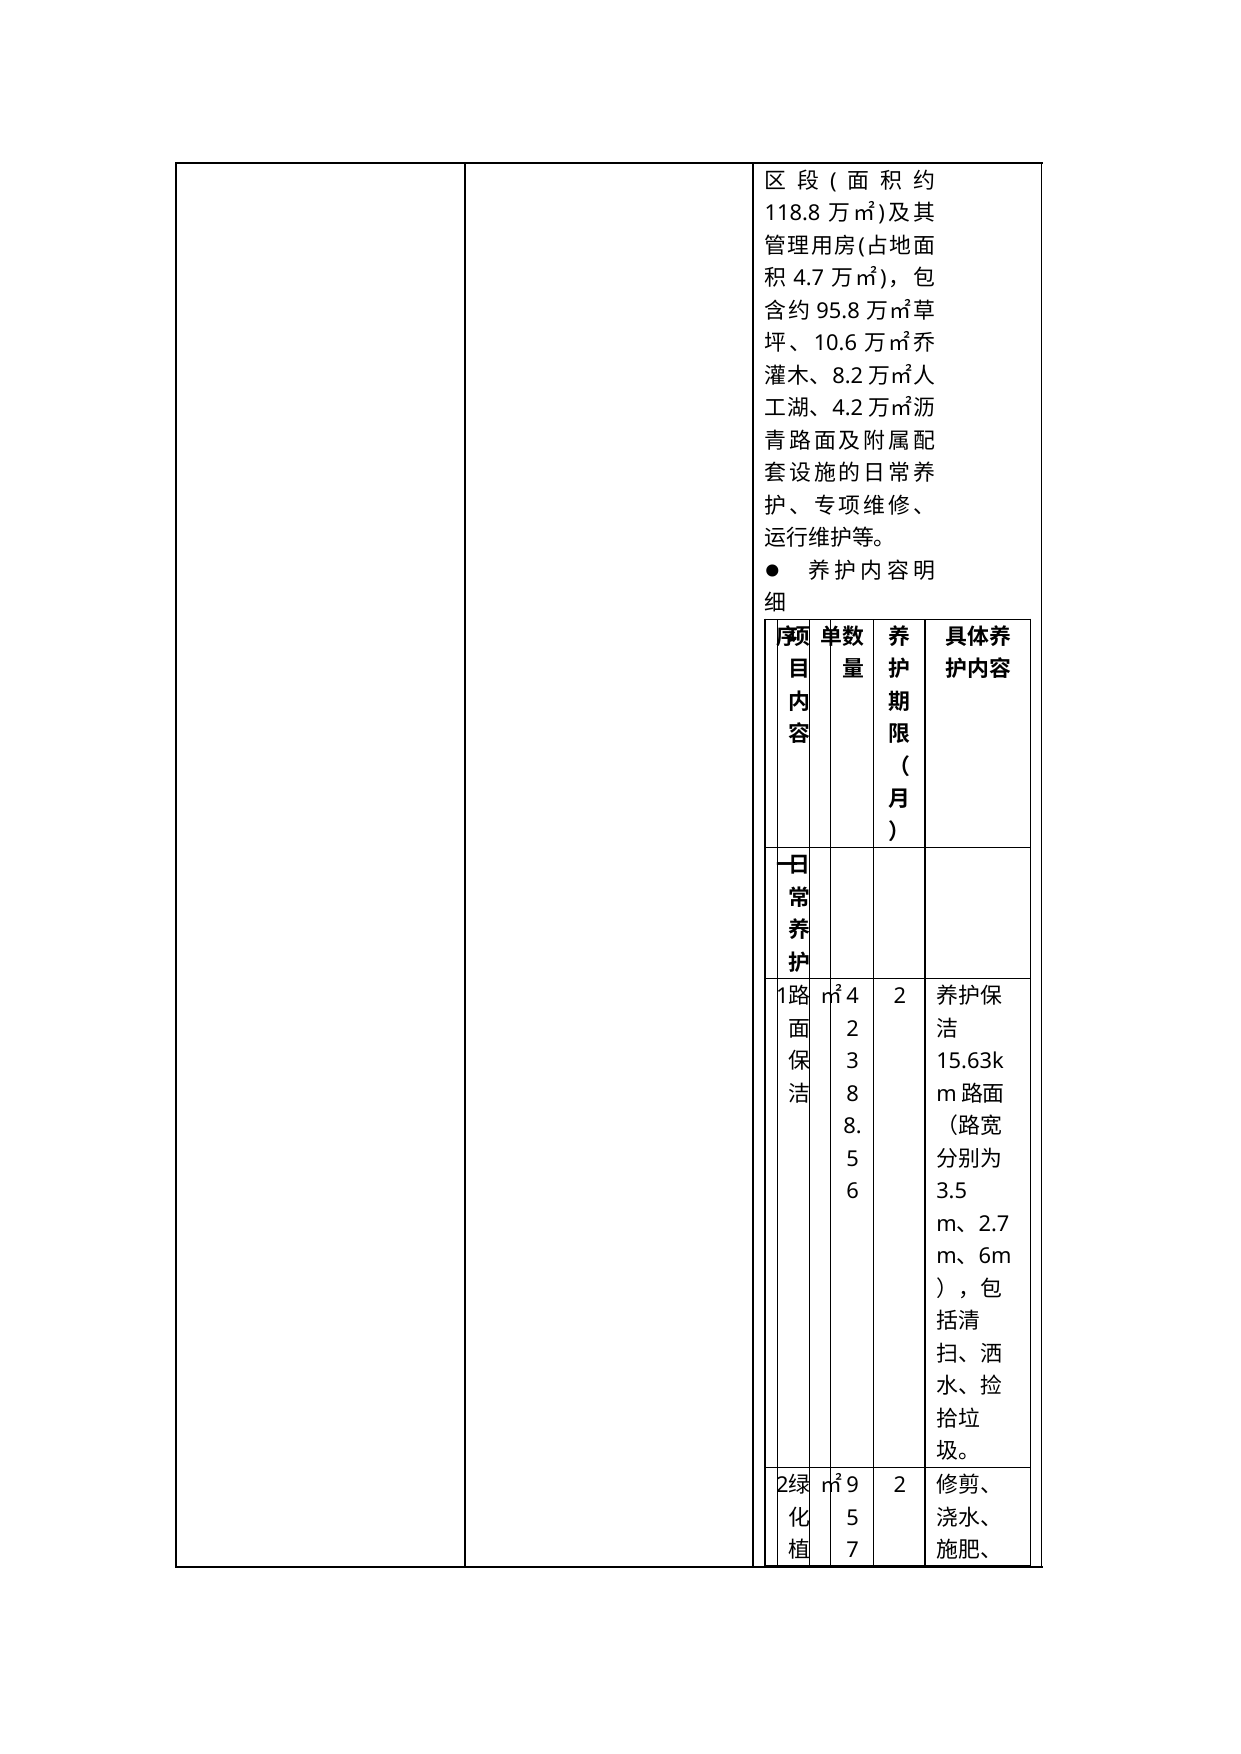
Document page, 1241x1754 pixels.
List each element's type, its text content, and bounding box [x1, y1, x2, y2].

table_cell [754, 164, 1041, 1566]
table_cell [466, 164, 752, 1566]
table_cell 1 [177, 164, 464, 1566]
